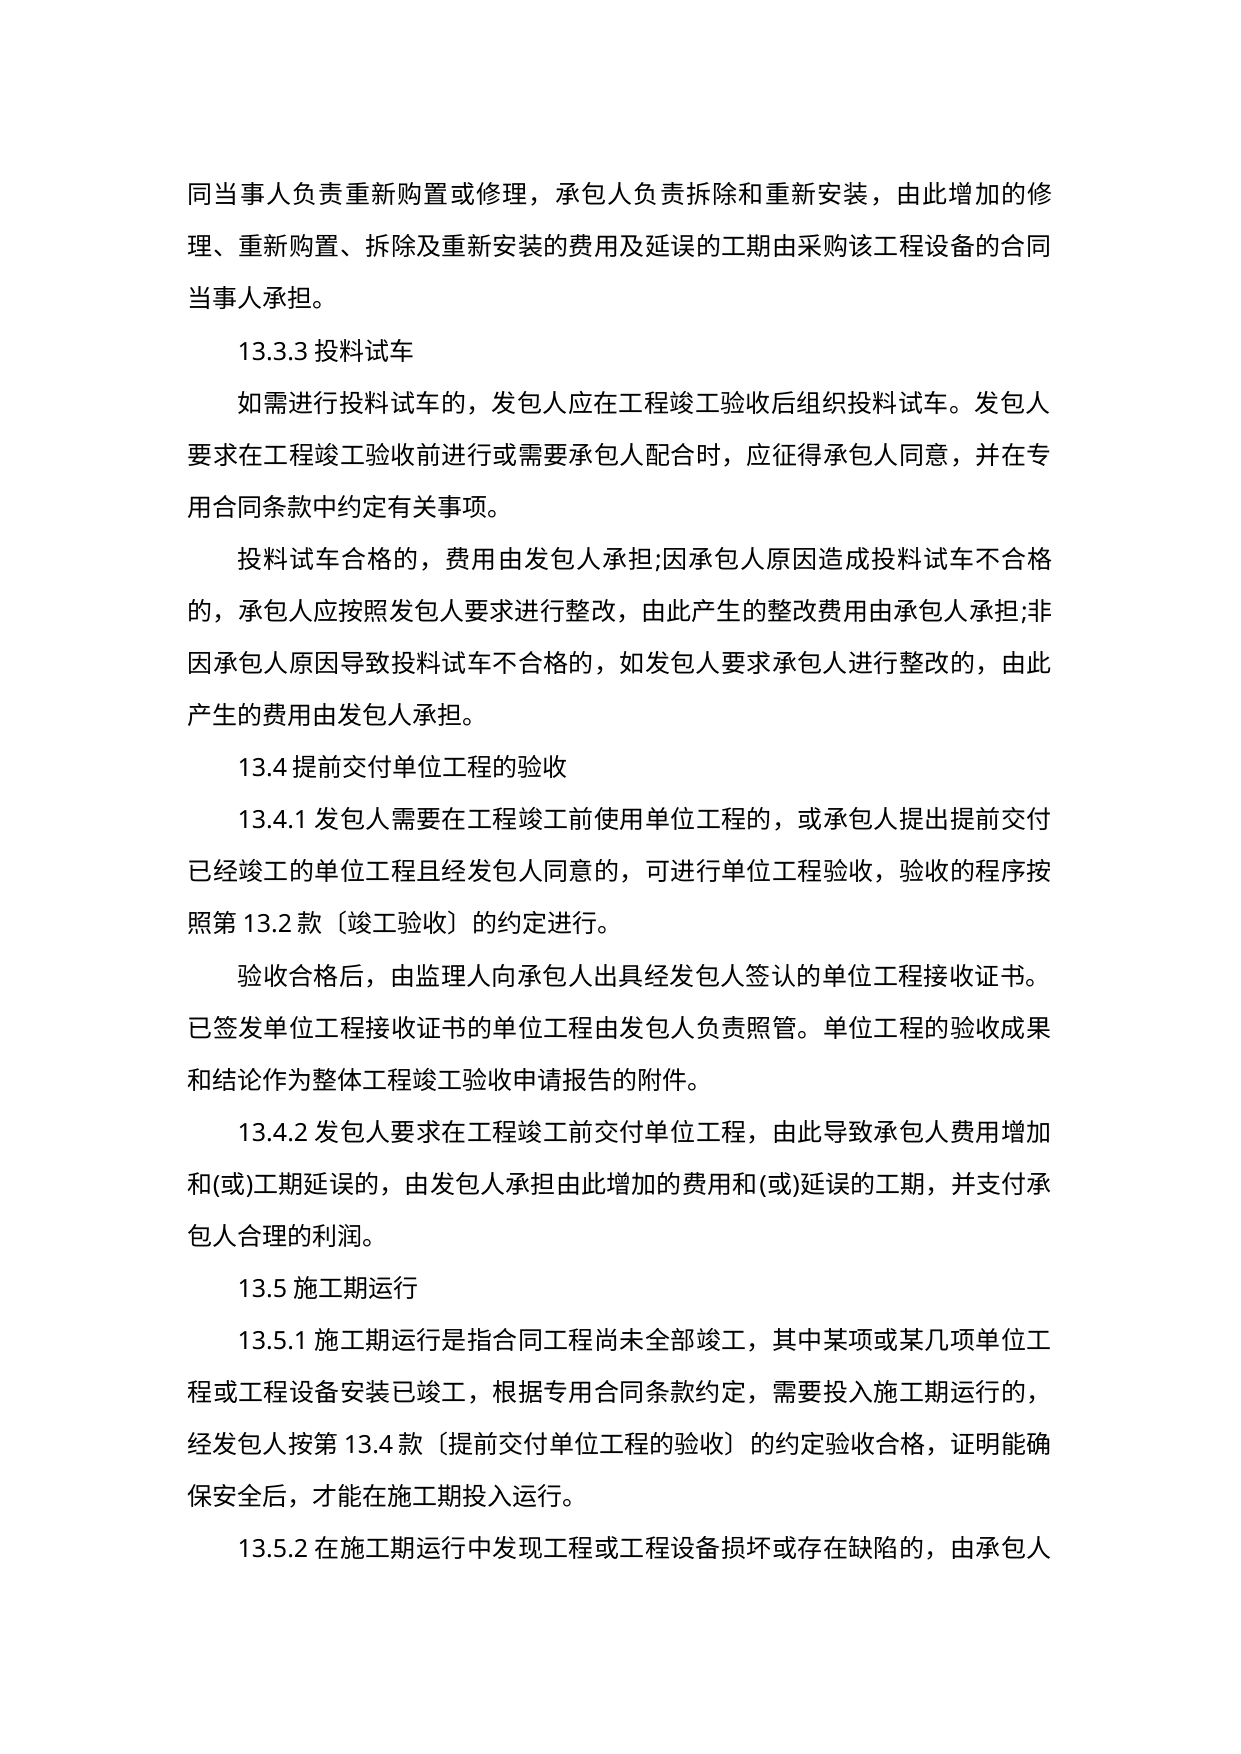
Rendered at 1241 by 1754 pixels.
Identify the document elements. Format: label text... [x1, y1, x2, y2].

text 投料试车合格的，费用由发包人承担;因承包人原因造成投料试车不合格的，承包人应按照发包人要求进行整改，由此产生的整改费用由承包人承担;非因承包人原因导致投料试车不合格的，如发包人要求承包人进行整改的，由此产生的费用由发包人承担。 [187, 527, 1053, 735]
text 13.4.1 发包人需要在工程竣工前使用单位工程的，或承包人提出提前交付已经竣工的单位工程且经发包人同意的，可进行单位工程验收，验收的程序按照第13.2款〔竣工验收〕的约定进行。 [187, 787, 1053, 943]
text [187, 162, 1053, 318]
text 如需进行投料试车的，发包人应在工程竣工验收后组织投料试车。发包人要求在工程竣工验收前进行或需要承包人配合时，应征得承包人同意，并在专用合同条款中约定有关事项。 [187, 370, 1053, 527]
text 13.5 施工期运行 [187, 1256, 1053, 1308]
text 验收合格后，由监理人向承包人出具经发包人签认的单位工程接收证书。已签发单位工程接收证书的单位工程由发包人负责照管。单位工程的验收成果和结论作为整体工程竣工验收申请报告的附件。 [187, 943, 1053, 1099]
text 13.4.2 发包人要求在工程竣工前交付单位工程，由此导致承包人费用增加和(或)工期延误的，由发包人承担由此增加的费用和(或)延误的工期，并支付承包人合理的利润。 [187, 1099, 1053, 1256]
text 13.4提前交付单位工程的验收 [187, 735, 1053, 787]
text 13.3.3 投料试车 [187, 318, 1053, 370]
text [187, 1516, 1053, 1568]
text 13.5.1 施工期运行是指合同工程尚未全部竣工，其中某项或某几项单位工程或工程设备安装已竣工，根据专用合同条款约定，需要投入施工期运行的，经发包人按第13.4款〔提前交付单位工程的验收〕的约定验收合格，证明能确保安全后，才能在施工期投入运行。 [187, 1308, 1053, 1516]
